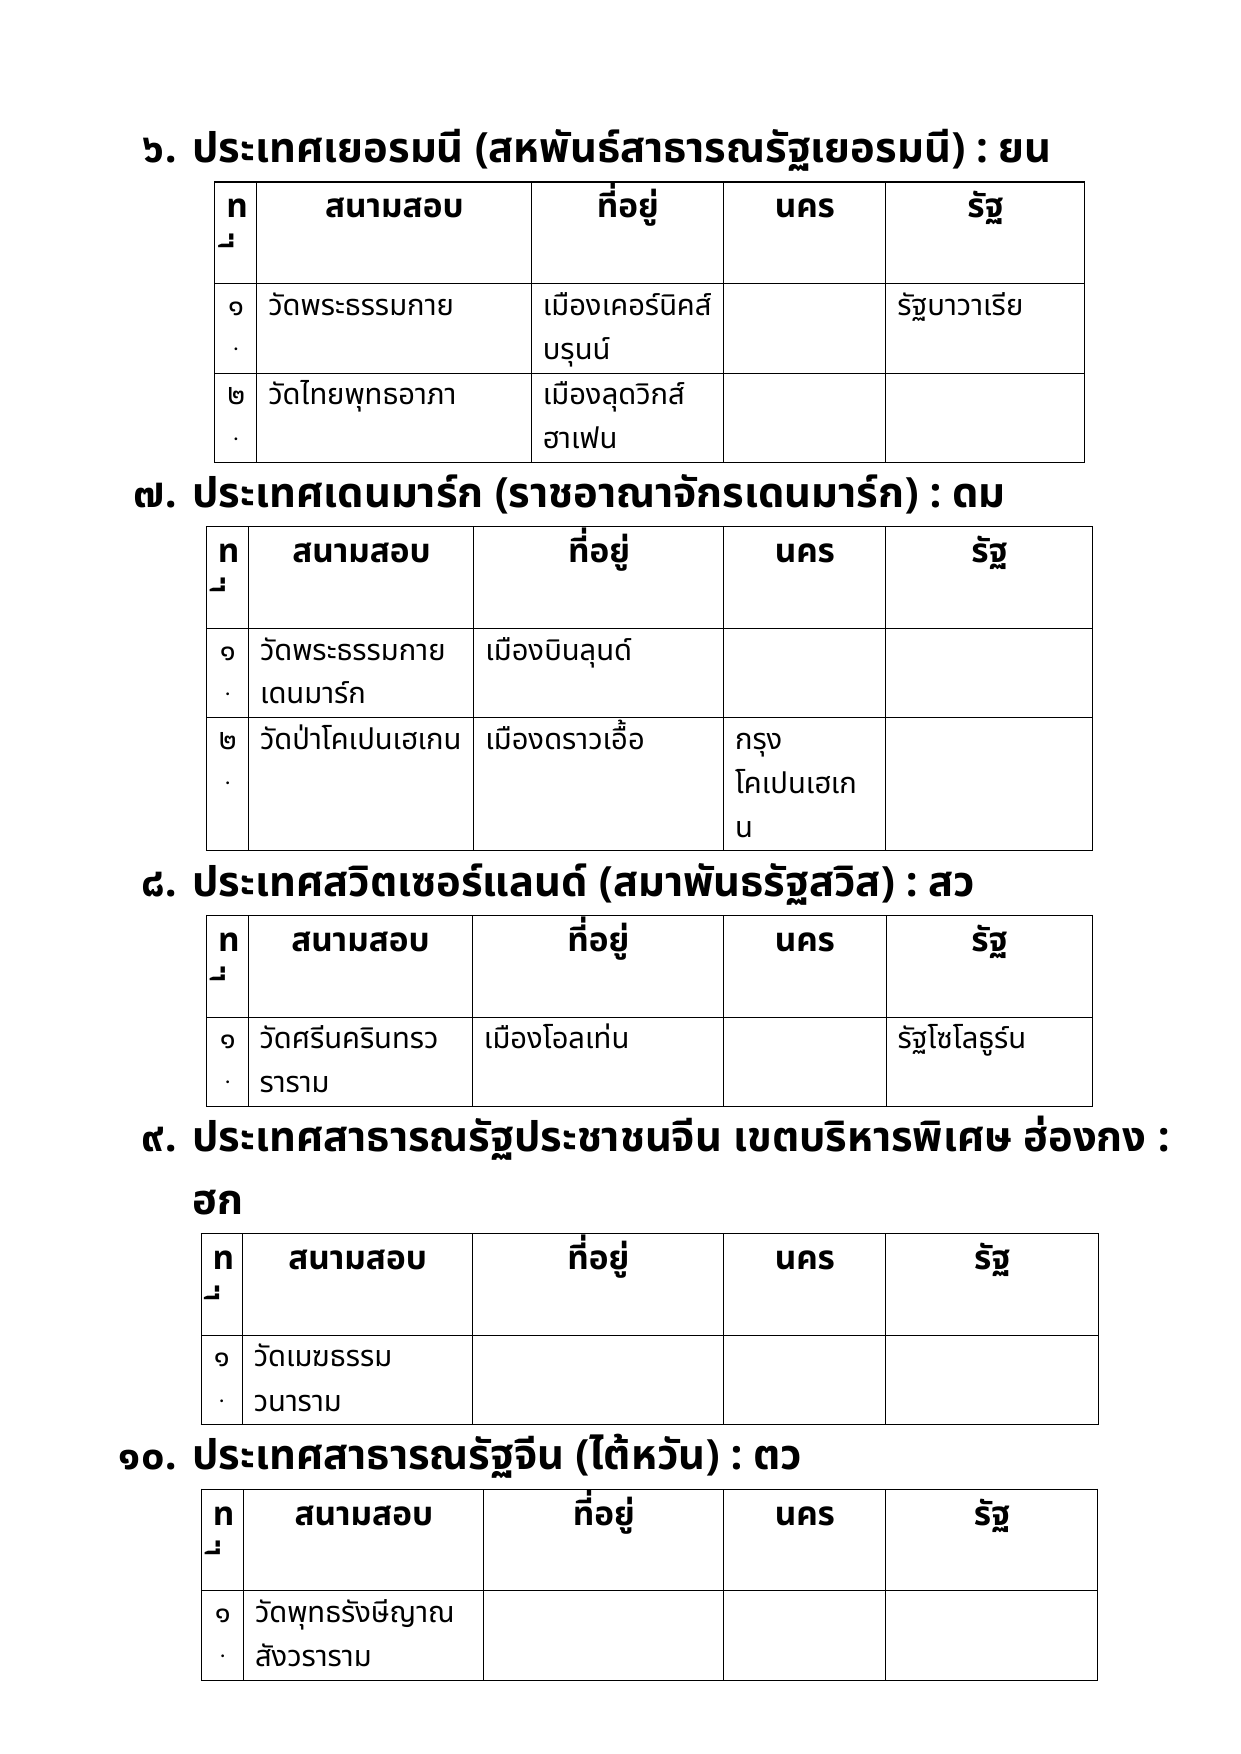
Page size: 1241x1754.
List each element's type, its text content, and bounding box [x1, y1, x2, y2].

table_cell วัดไทยพุทธอาภา [257, 374, 531, 462]
table_cell กรุงโคเปนเฮเกน [724, 718, 885, 850]
table_cell เมืองบินลุนด์ [474, 629, 723, 717]
table_cell [886, 629, 1092, 717]
table_cell [724, 284, 885, 372]
table_cell [724, 1336, 885, 1424]
text ๑๐. ประเทศสาธารณรัฐจีน (ไต้หวัน) : ตว [118, 1425, 1181, 1488]
table_header นคร [724, 527, 885, 628]
text ๙. ประเทศสาธารณรัฐประชาชนจีน เขตบริหารพิเศษ ฮ่องกง : ฮก [118, 1107, 1181, 1233]
table_cell เมืองเคอร์นิคส์บรุนน์ [532, 284, 723, 372]
table_header นคร [724, 183, 885, 283]
table_header รัฐ [887, 916, 1092, 1017]
table_header นคร [724, 1490, 885, 1590]
table_cell [886, 1591, 1097, 1679]
table_cell ๒. [207, 718, 248, 850]
table_cell [724, 374, 885, 462]
table_cell [886, 1336, 1098, 1424]
table_cell เมืองลุดวิกส์ฮาเฟน [532, 374, 723, 462]
table_cell วัดศรีนครินทรวราราม [249, 1018, 472, 1106]
table_header รัฐ [886, 183, 1084, 283]
table_cell [724, 629, 885, 717]
table_cell วัดเมฆธรรมวนาราม [243, 1336, 472, 1424]
table_cell [724, 1018, 886, 1106]
table_cell วัดพระธรรมกาย [257, 284, 531, 372]
table_header สนามสอบ [257, 183, 531, 283]
table_cell ๑. [207, 629, 248, 717]
text ๗. ประเทศเดนมาร์ก (ราชอาณาจักรเดนมาร์ก) : ดม [118, 463, 1181, 526]
table_cell วัดป่าโคเปนเฮเกน [249, 718, 473, 850]
table_header ที่อยู่ [484, 1490, 723, 1590]
table_header สนามสอบ [243, 1234, 472, 1335]
table_cell รัฐบาวาเรีย [886, 284, 1084, 372]
table_cell วัดพุทธรังษีญาณสังวราราม [244, 1591, 483, 1679]
table_header ที่อยู่ [532, 183, 723, 283]
table_cell วัดพระธรรมกายเดนมาร์ก [249, 629, 473, 717]
table_header ที่ [215, 183, 256, 283]
table_header รัฐ [886, 1490, 1097, 1590]
table_cell [473, 1336, 723, 1424]
table_cell [484, 1591, 723, 1679]
table_header รัฐ [886, 1234, 1098, 1335]
table_header สนามสอบ [244, 1490, 483, 1590]
table_cell [886, 374, 1084, 462]
table_header สนามสอบ [249, 527, 473, 628]
table_cell [886, 718, 1092, 850]
table_header ที่อยู่ [473, 916, 723, 1017]
text ๖. ประเทศเยอรมนี (สหพันธ์สาธารณรัฐเยอรมนี) : ยน [118, 118, 1181, 181]
table_cell [724, 1591, 885, 1679]
table_cell ๑. [202, 1336, 242, 1424]
text ๘. ประเทศสวิตเซอร์แลนด์ (สมาพันธรัฐสวิส) : สว [118, 851, 1181, 915]
table_header นคร [724, 1234, 885, 1335]
table_cell เมืองดราวเอื้อ [474, 718, 723, 850]
table_header ที่ [207, 916, 248, 1017]
table_header ที่อยู่ [473, 1234, 723, 1335]
table_cell ๑. [202, 1591, 243, 1679]
table_header รัฐ [886, 527, 1092, 628]
table_cell รัฐโซโลธูร์น [887, 1018, 1092, 1106]
table_header สนามสอบ [249, 916, 472, 1017]
table_cell ๑. [207, 1018, 248, 1106]
table_header ที่ [202, 1234, 242, 1335]
table_cell เมืองโอลเท่น [473, 1018, 723, 1106]
table_header นคร [724, 916, 886, 1017]
table_cell ๑. [215, 284, 256, 372]
table_cell ๒. [215, 374, 256, 462]
table_header ที่ [202, 1490, 243, 1590]
table_header ที่ [207, 527, 248, 628]
table_header ที่อยู่ [474, 527, 723, 628]
